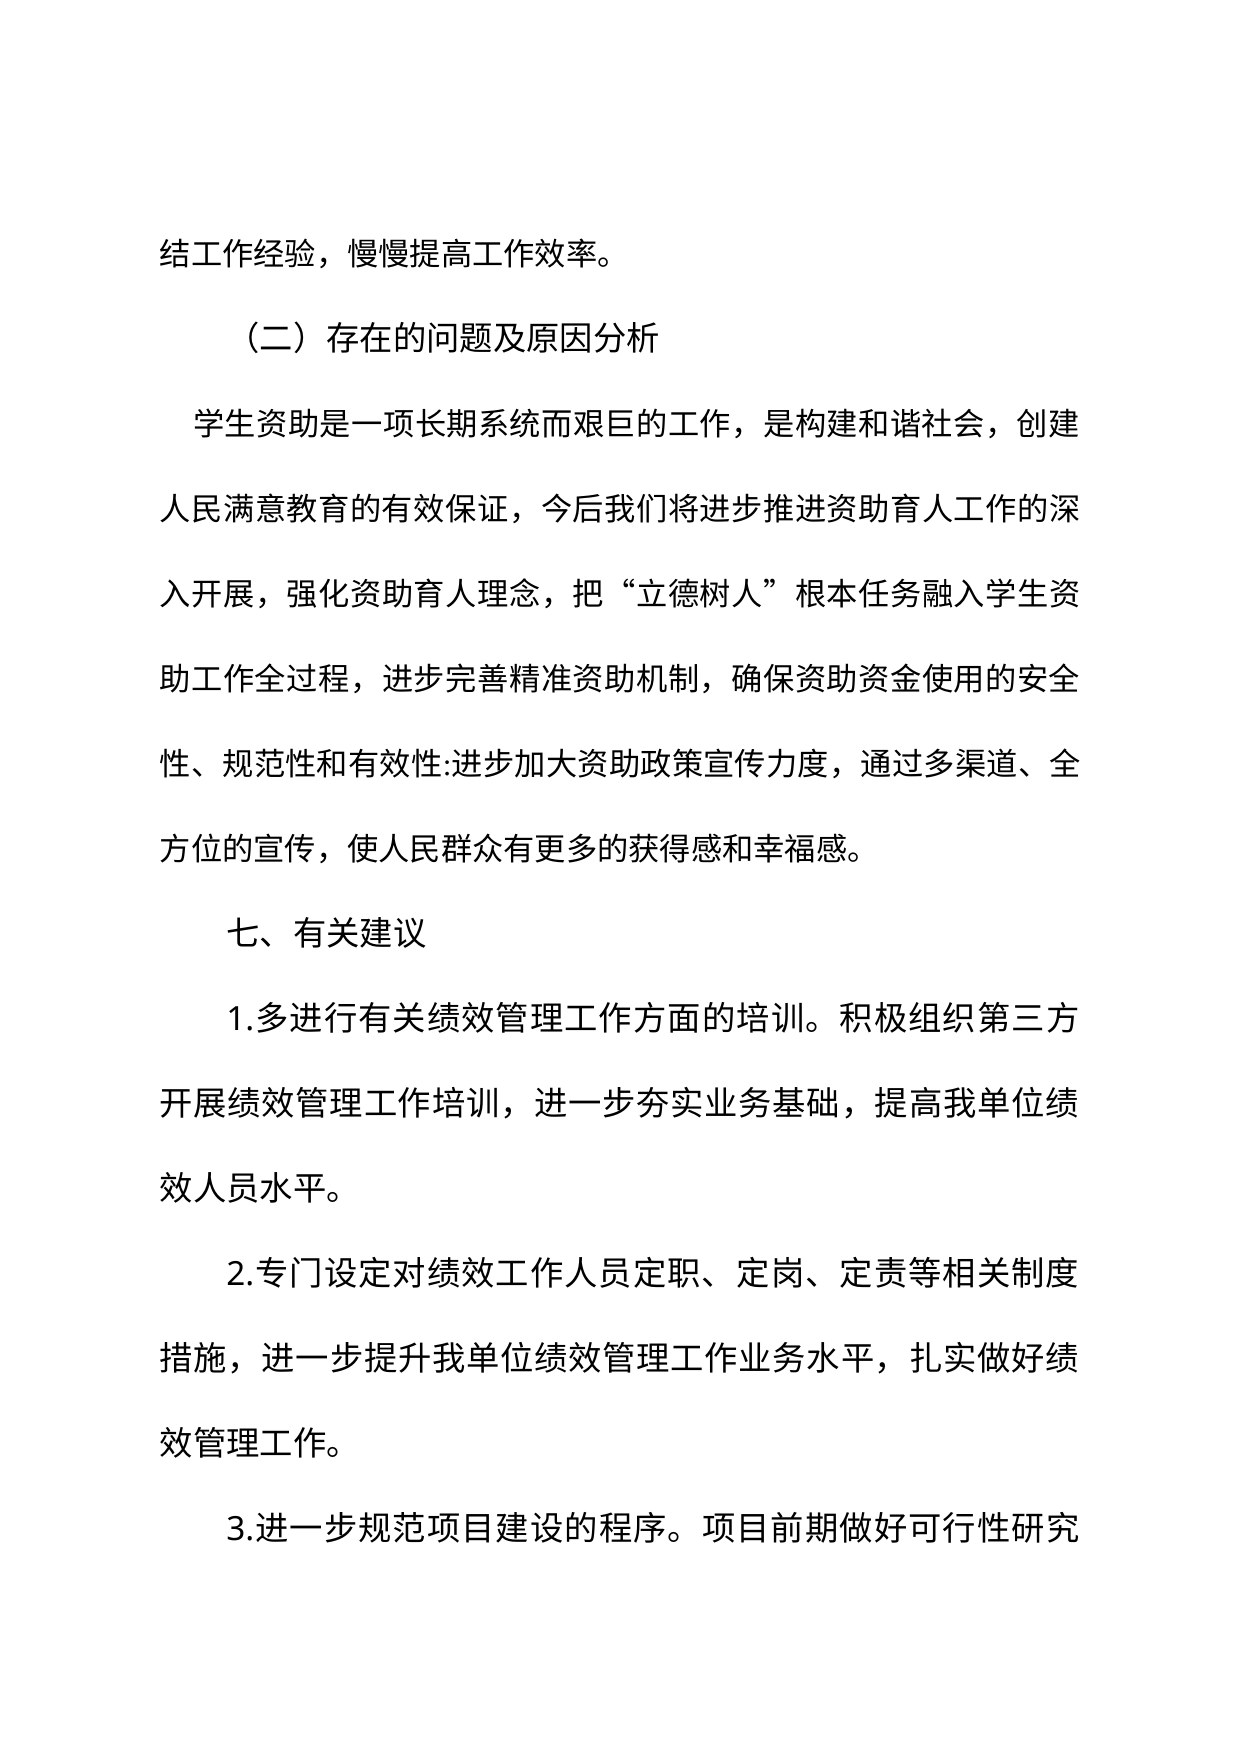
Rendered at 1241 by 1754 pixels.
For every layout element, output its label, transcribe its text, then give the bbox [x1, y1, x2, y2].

text 2.专门设定对绩效工作人员定职、定岗、定责等相关制度措施，进一步提升我单位绩效管理工作业务水平，扎实做好绩效管理工作。 [159, 1229, 1081, 1484]
text 七、有关建议 [159, 889, 1081, 974]
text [159, 209, 1081, 294]
subtitle 存在的问题及原因分析 [159, 294, 1081, 379]
text 1.多进行有关绩效管理工作方面的培训。积极组织第三方开展绩效管理工作培训，进一步夯实业务基础，提高我单位绩效人员水平。 [159, 974, 1081, 1229]
text 学生资助是一项长期系统而艰巨的工作，是构建和谐社会，创建人民满意教育的有效保证，今后我们将进步推进资助育人工作的深入开展，强化资助育人理念，把“立德树人”根本任务融入学生资助工作全过程，进步完善精准资助机制，确保资助资金使用的安全性、规范性和有效性:进步加大资助政策宣传力度，通过多渠道、全方位的宣传，使人民群众有更多的获得感和幸福感。 [159, 379, 1081, 889]
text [159, 1484, 1081, 1569]
